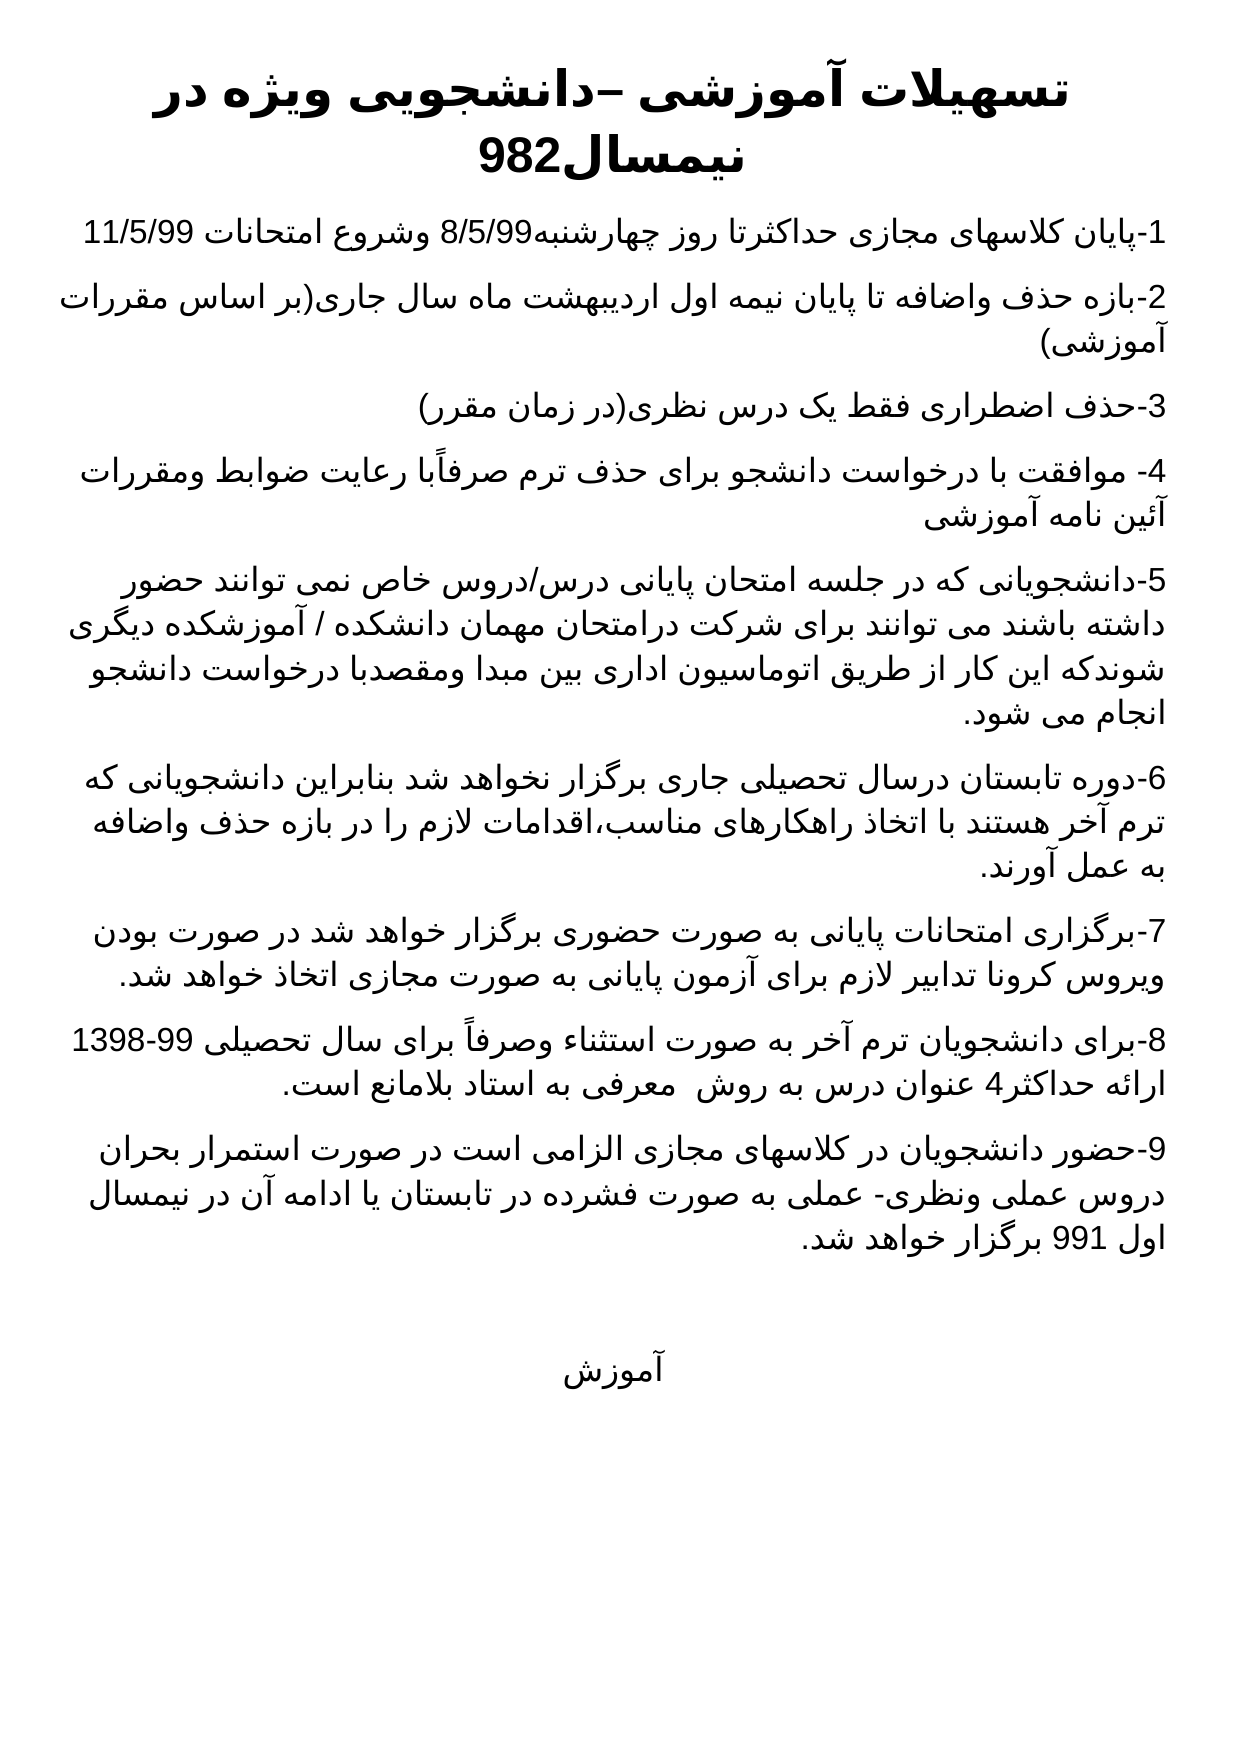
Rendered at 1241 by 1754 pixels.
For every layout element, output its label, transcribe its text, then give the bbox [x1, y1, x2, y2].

text 9-حضور دانشجویان در کلاسهای مجازی الزامی است در صورت استمرار بحران دروس عملی ونظری- عملی به صورت فشرده در تابستان یا ادامه آن در نیمسال اول 991 برگزار خواهد شد. [59, 1129, 1167, 1256]
text 1-پایان کلاسهای مجازی حداکثرتا روز چهارشنبه8/5/99 وشروع امتحانات 11/5/99 [59, 212, 1167, 250]
text 3-حذف اضطراری فقط یک درس نظری(در زمان مقرر) [59, 386, 1167, 424]
text 5-دانشجویانی که در جلسه امتحان پایانی درس/دروس خاص نمی توانند حضور داشته باشند می توانند برای شرکت درامتحان مهمان دانشکده / آموزشکده دیگری شوندکه این کار از طریق اتوماسیون اداری بین مبدا ومقصدبا درخواست دانشجو انجام می شود. [59, 560, 1167, 731]
text تسهیلات آموزشی –دانشجویی ویژه در نیمسال982 [59, 59, 1167, 183]
text 4- موافقت با درخواست دانشجو برای حذف ترم صرفاًبا رعایت ضوابط ومقررات آئین نامه آموزشی [59, 451, 1167, 534]
text 7-برگزاری امتحانات پایانی به صورت حضوری برگزار خواهد شد در صورت بودن ویروس کرونا تدابیر لازم برای آزمون پایانی به صورت مجازی اتخاذ خواهد شد. [59, 911, 1167, 994]
text 2-بازه حذف واضافه تا پایان نیمه اول اردیبهشت ماه سال جاری(بر اساس مقررات آموزشی) [59, 277, 1167, 359]
text آموزش [59, 1350, 1167, 1389]
text 6-دوره تابستان درسال تحصیلی جاری برگزار نخواهد شد بنابراین دانشجویانی که ترم آخر هستند با اتخاذ راهکارهای مناسب،اقدامات لازم را در بازه حذف واضافه به عمل آورند. [59, 758, 1167, 884]
text 8-برای دانشجویان ترم آخر به صورت استثناء وصرفاً برای سال تحصیلی 99-1398 ارائه حداکثر4 عنوان درس به روش معرفی به استاد بلامانع است. [59, 1020, 1167, 1103]
